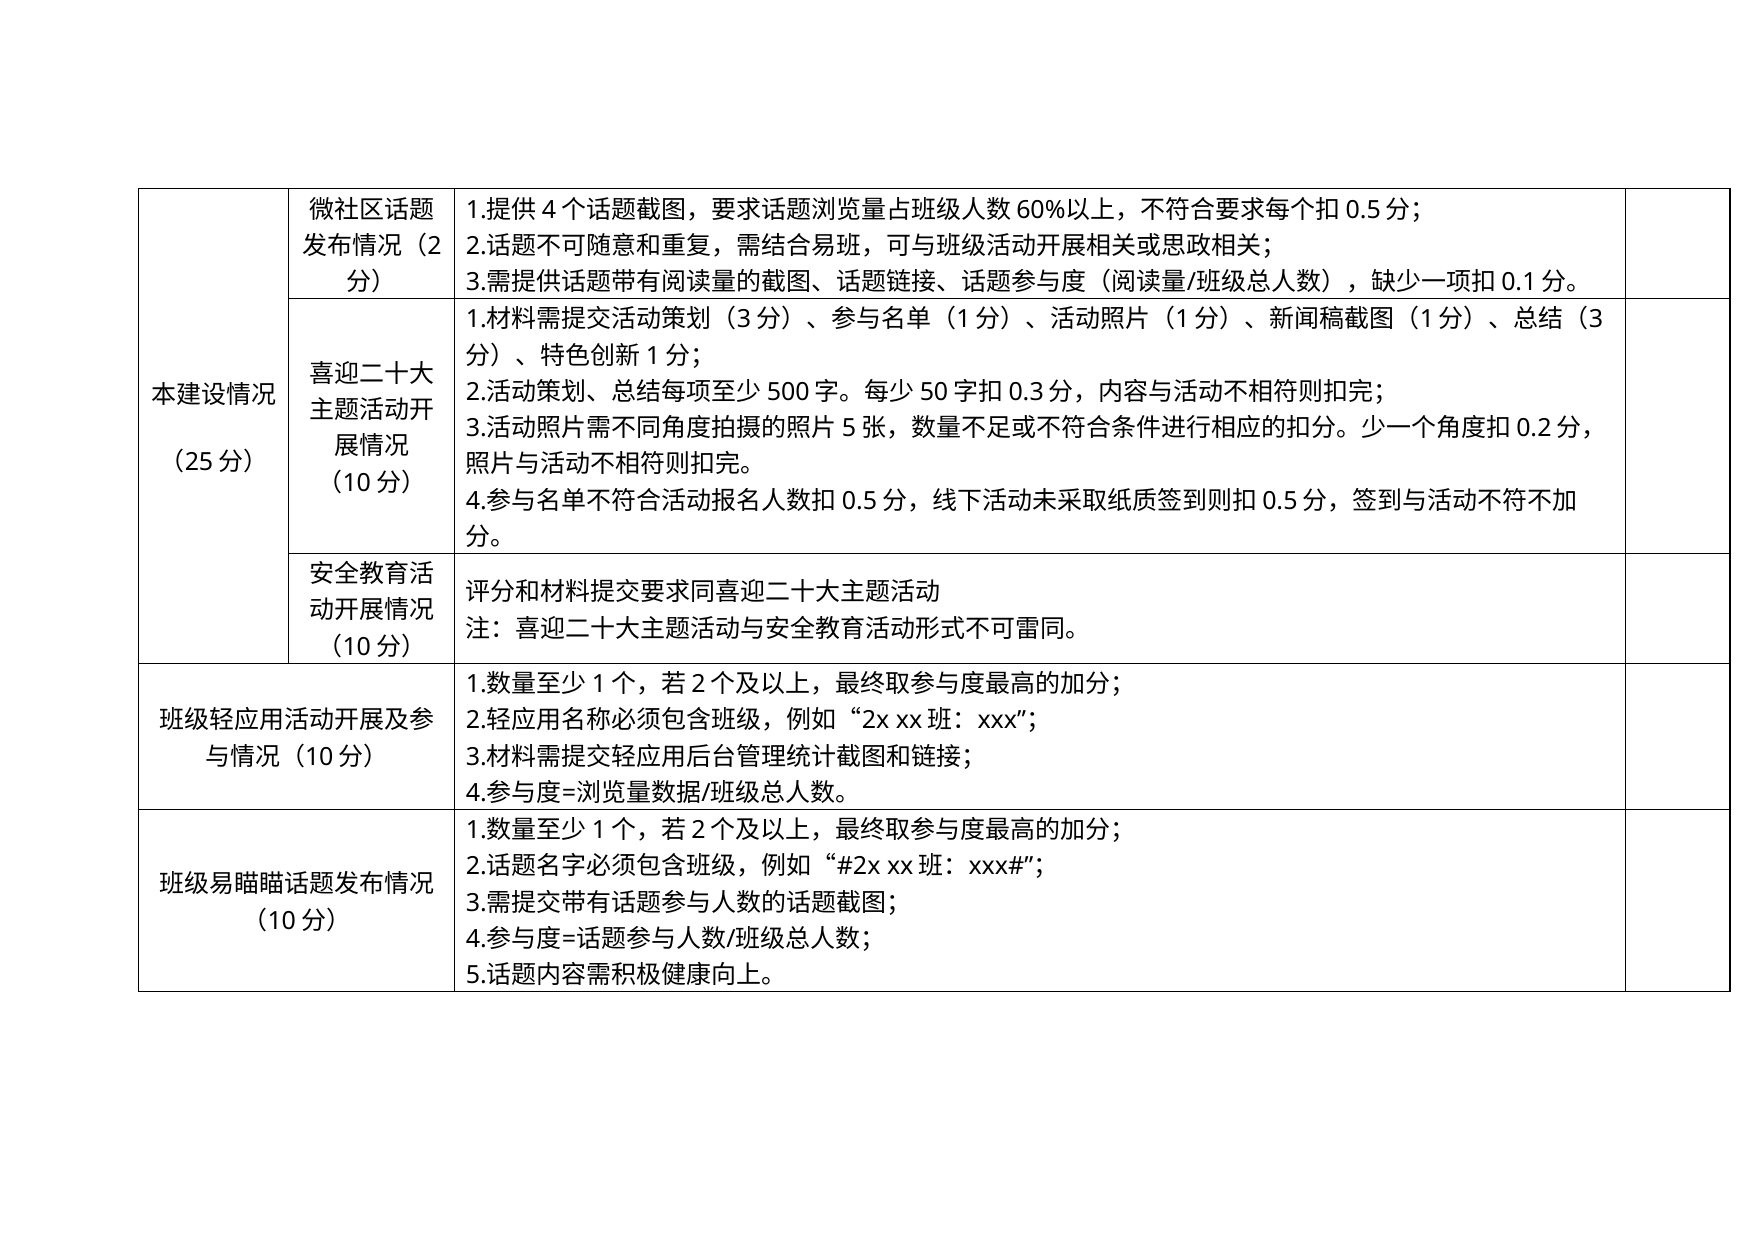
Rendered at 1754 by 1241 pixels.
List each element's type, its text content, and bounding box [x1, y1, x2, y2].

table_cell 网络班级基本建设情况 （25分） [139, 189, 288, 662]
table_cell [1626, 664, 1729, 808]
table_cell 微社区话题发布情况（2分） [289, 189, 454, 298]
table_cell 1.材料需提交活动策划（3分）、参与名单（1分）、活动照片（1分）、新闻稿截图（1分）、总结（3分）、特色创新1分； 2.活动策划、总结每项至少500字。每少50字扣0.3分，内容与活动不相符则扣完； 3.活动照片需不同角度拍摄的照片5张，数量不足或不符合条件进行相应的扣分。少一个角度扣0.2分，照片与活动不相符则扣完。 4.参与名单不符合活动报名人数扣0.5分，线下活动未采取纸质签到则扣0.5分，签到与活动不符不加分。 [455, 299, 1625, 553]
table_cell [1626, 299, 1729, 553]
table_cell 1.数量至少1个，若2个及以上，最终取参与度最高的加分； 2.轻应用名称必须包含班级，例如“2x xx班：xxx”； 3.材料需提交轻应用后台管理统计截图和链接； 4.参与度=浏览量数据/班级总人数。 [455, 664, 1625, 808]
table_cell 安全教育活动开展情况（10分） [289, 554, 454, 662]
table_cell 喜迎二十大主题活动开展情况 （10分） [289, 299, 454, 553]
table_cell [1626, 810, 1729, 991]
table_cell 1.数量至少1个，若2个及以上，最终取参与度最高的加分； 2.话题名字必须包含班级，例如“#2x xx班：xxx#”； 3.需提交带有话题参与人数的话题截图； 4.参与度=话题参与人数/班级总人数； 5.话题内容需积极健康向上。 [455, 810, 1625, 991]
table_cell [1626, 554, 1729, 662]
table_cell 班级易瞄瞄话题发布情况（10分） [139, 810, 454, 991]
table_cell 评分和材料提交要求同喜迎二十大主题活动 注：喜迎二十大主题活动与安全教育活动形式不可雷同。 [455, 554, 1625, 662]
table_cell 1.提供4个话题截图，要求话题浏览量占班级人数60%以上，不符合要求每个扣0.5分； 2.话题不可随意和重复，需结合易班，可与班级活动开展相关或思政相关； 3.需提供话题带有阅读量的截图、话题链接、话题参与度（阅读量/班级总人数），缺少一项扣0.1分。 [455, 189, 1625, 298]
table_cell 班级轻应用活动开展及参与情况（10分） [139, 664, 454, 808]
table_cell [1626, 189, 1729, 298]
